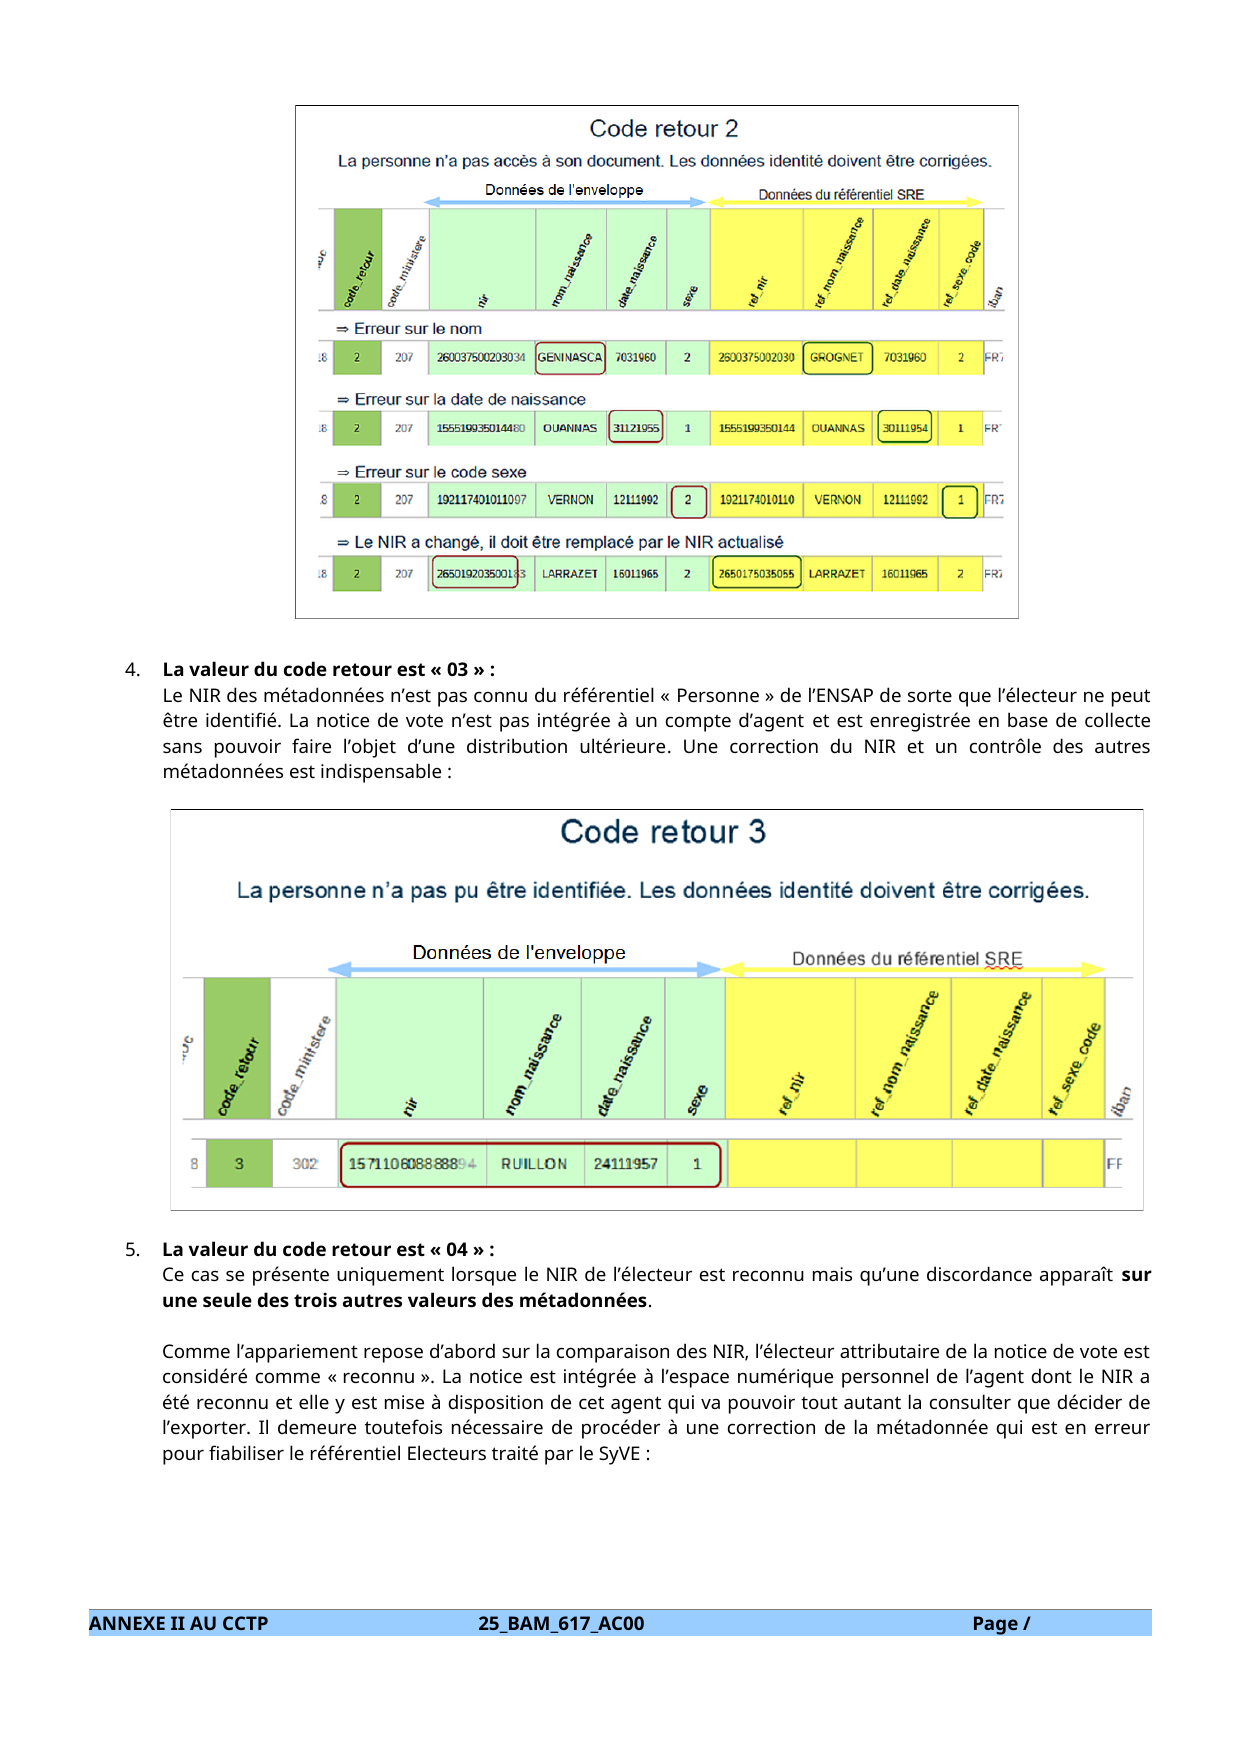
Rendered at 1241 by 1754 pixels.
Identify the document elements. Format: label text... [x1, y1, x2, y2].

list La valeur du code retour est « 03 » : Le NIR des métadonnées n’est pas connu du référentiel « Personne » de l’ENSAP de sorte que l’électeur ne peut être identifié. La notice de vote n’est pas intégrée à un compte d’agent et est enregistrée en base de collecte sans pouvoir faire l’objet d’une distribution ultérieure. Une correction du NIR et un contrôle des autres métadonnées est indispensable : [125, 656, 1152, 784]
list La valeur du code retour est « 04 » : [125, 1236, 1152, 1262]
picture [170, 809, 1144, 1211]
list Ce cas se présente uniquement lorsque le NIR de l’électeur est reconnu mais qu’une discordance apparaît sur une seule des trois autres valeurs des métadonnées. [162, 1262, 1152, 1313]
list Comme l’appariement repose d’abord sur la comparaison des NIR, l’électeur attributaire de la notice de vote est considéré comme « reconnu ». La notice est intégrée à l’espace numérique personnel de l’agent dont le NIR a été reconnu et elle y est mise à disposition de cet agent qui va pouvoir tout autant la consulter que décider de l’exporter. Il demeure toutefois nécessaire de procéder à une correction de la métadonnée qui est en erreur pour fiabiliser le référentiel Electeurs traité par le SyVE : [162, 1338, 1152, 1466]
picture [295, 105, 1019, 619]
